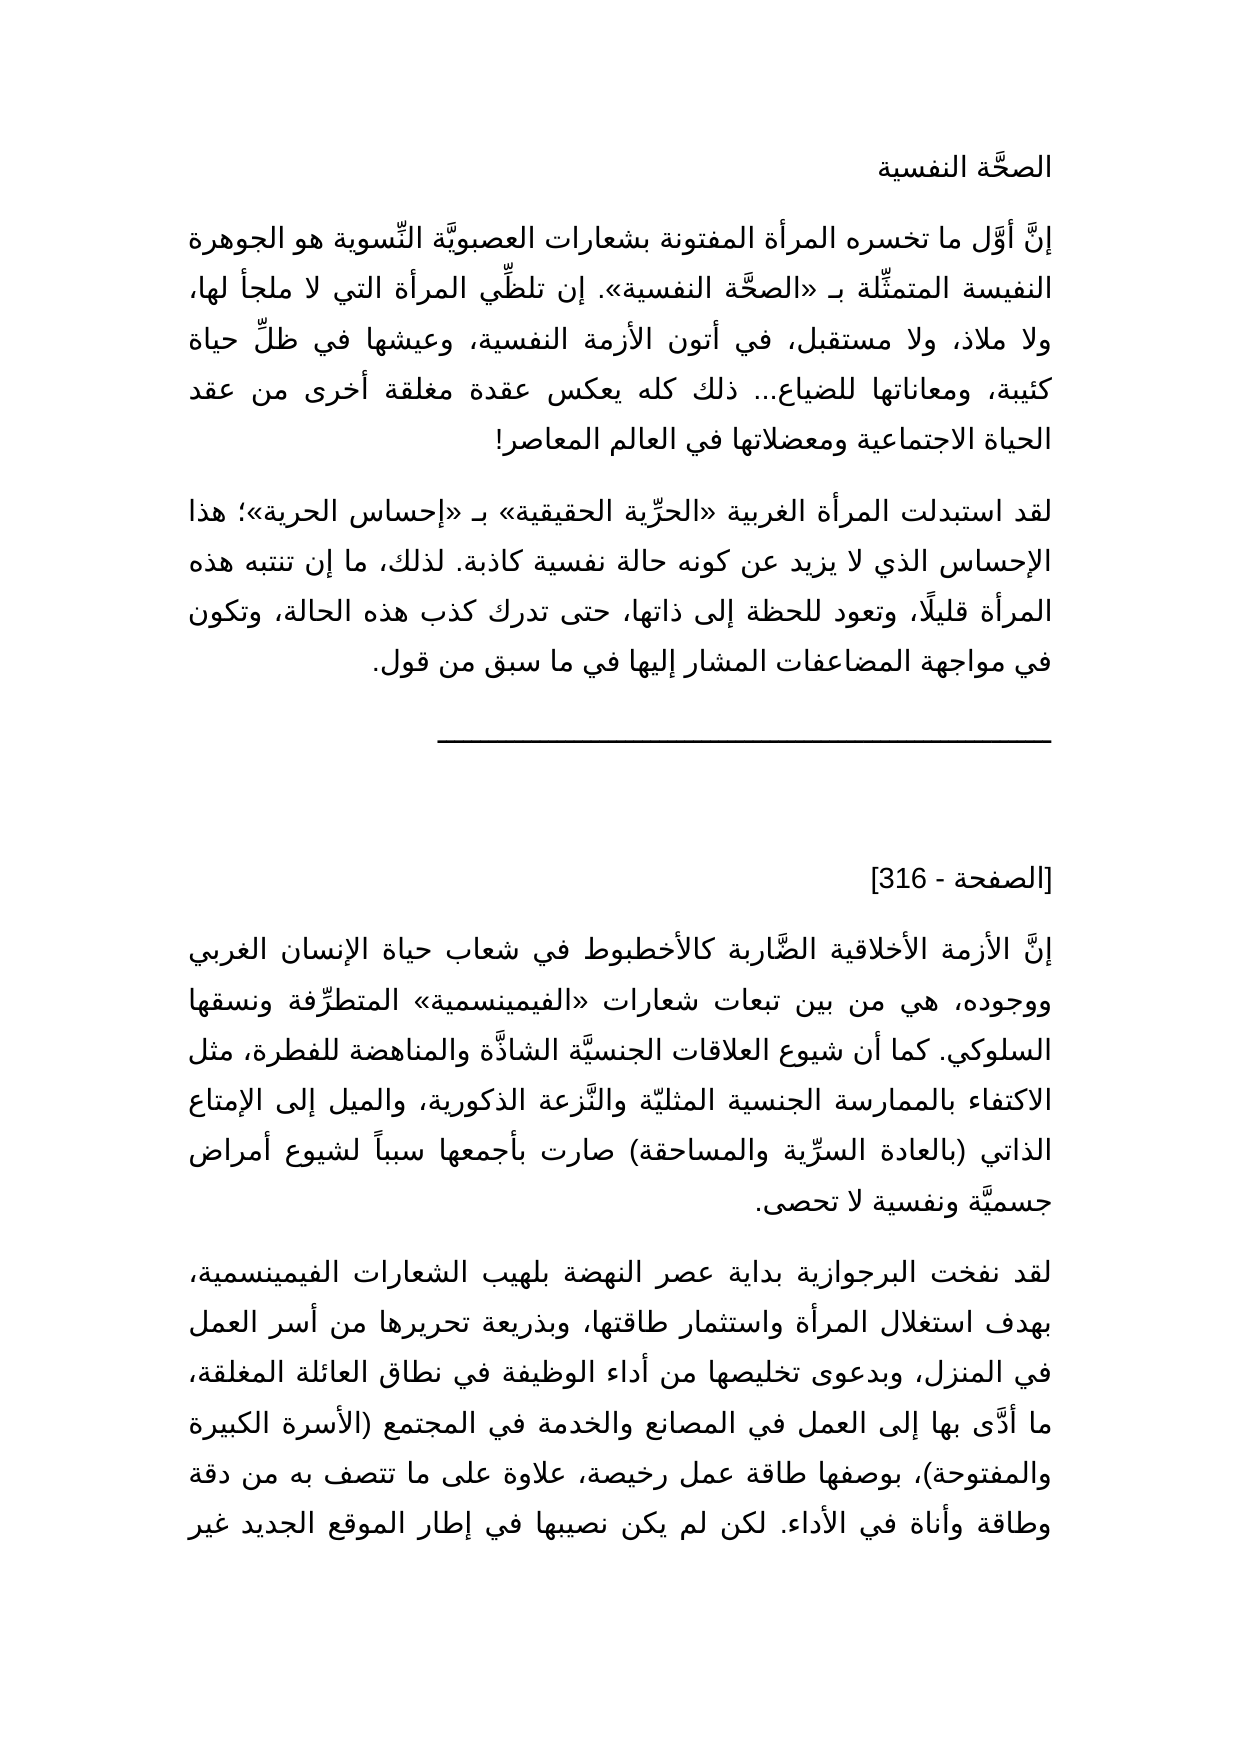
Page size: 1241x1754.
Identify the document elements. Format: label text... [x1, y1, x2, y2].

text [187, 1255, 1053, 1540]
text [الصفحة - 316] [187, 861, 1053, 894]
text الصحَّة النفسية [187, 150, 1053, 183]
text لقد استبدلت المرأة الغربية «الحرِّية الحقيقية» بـ «إحساس الحرية»؛ هذا الإحساس الذي لا يزيد عن كونه حالة نفسية كاذبة. لذلك، ما إن تنتبه هذه المرأة قليلًا، وتعود للحظة إلى ذاتها، حتى تدرك كذب هذه الحالة، وتكون في مواجهة المضاعفات المشار إليها في ما سبق من قول. [187, 493, 1053, 678]
text ــــــــــــــــــــــــــــــــــــــــــــــــــــــــــــــــــــــــ [187, 716, 1053, 749]
text إنَّ أوَّل ما تخسره المرأة المفتونة بشعارات العصبويَّة النِّسوية هو الجوهرة النفيسة المتمثِّلة بـ «الصحَّة النفسية». إن تلظِّي المرأة التي لا ملجأ لها، ولا ملاذ، ولا مستقبل، في أتون الأزمة النفسية، وعيشها في ظلِّ حياة كئيبة، ومعاناتها للضياع... ذلك كله يعكس عقدة مغلقة أخرى من عقد الحياة الاجتماعية ومعضلاتها في العالم المعاصر! [187, 221, 1053, 456]
text إنَّ الأزمة الأخلاقية الضَّاربة كالأخطبوط في شعاب حياة الإنسان الغربي ووجوده، هي من بين تبعات شعارات «الفيمينسمية» المتطرِّفة ونسقها السلوكي. كما أن شيوع العلاقات الجنسيَّة الشاذَّة والمناهضة للفطرة، مثل الاكتفاء بالممارسة الجنسية المثليّة والنَّزعة الذكورية، والميل إلى الإمتاع الذاتي (بالعادة السرِّية والمساحقة) صارت بأجمعها سبباً لشيوع أمراض جسميَّة ونفسية لا تحصى. [187, 932, 1053, 1217]
